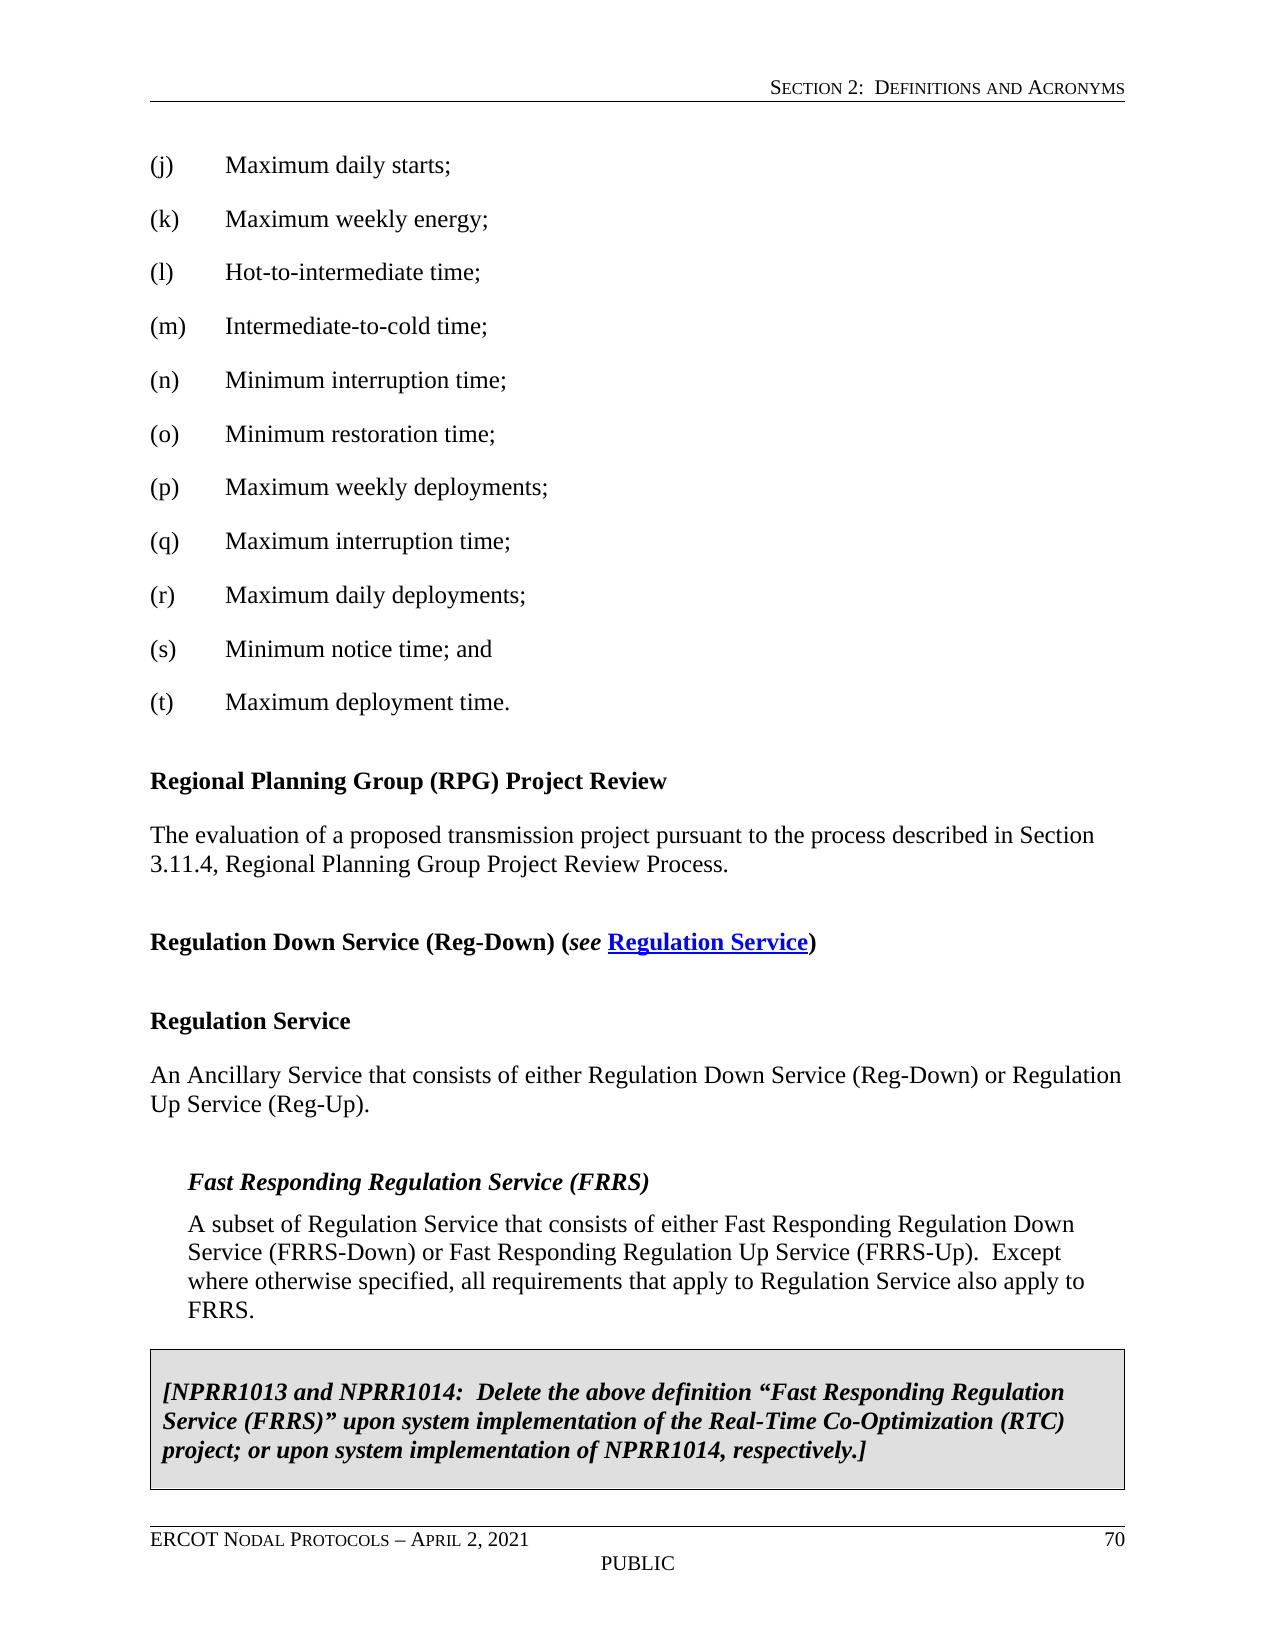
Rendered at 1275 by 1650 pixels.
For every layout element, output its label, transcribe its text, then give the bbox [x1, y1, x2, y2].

table_header [NPRR1013 and NPRR1014: Delete the above definition “Fast Responding Regulation Service (FRRS)” upon system implementation of the Real-Time Co-Optimization (RTC) project; or upon system implementation of NPRR1014, respectively.] [151, 1350, 1124, 1488]
text Regulation Down Service (Reg-Down) (see Regulation Service) [150, 927, 1125, 956]
list (q) Maximum interruption time; [150, 526, 1125, 555]
list (m) Intermediate-to-cold time; [150, 311, 1125, 340]
list (l) Hot-to-intermediate time; [150, 257, 1125, 286]
text Regional Planning Group (RPG) Project Review [150, 766, 1125, 795]
list (j) Maximum daily starts; [150, 150, 1125, 179]
text A subset of Regulation Service that consists of either Fast Responding Regulation Down Service (FRRS-Down) or Fast Responding Regulation Up Service (FRRS-Up). Except where otherwise specified, all requirements that apply to Regulation Service also apply to FRRS. [187, 1209, 1125, 1324]
text Fast Responding Regulation Service (FRRS) [187, 1167, 1125, 1196]
text Regulation Service [150, 1006, 1125, 1035]
text An Ancillary Service that consists of either Regulation Down Service (Reg-Down) or Regulation Up Service (Reg-Up). [150, 1060, 1144, 1117]
list (s) Minimum notice time; and [150, 634, 1125, 662]
text The evaluation of a proposed transmission project pursuant to the process described in Section 3.11.4, Regional Planning Group Project Review Process. [150, 820, 1144, 877]
list (o) Minimum restoration time; [150, 419, 1125, 447]
list (k) Maximum weekly energy; [150, 204, 1125, 232]
list (p) Maximum weekly deployments; [150, 472, 1125, 501]
list (r) Maximum daily deployments; [150, 580, 1125, 609]
list (n) Minimum interruption time; [150, 365, 1125, 394]
list (t) Maximum deployment time. [150, 687, 1125, 716]
